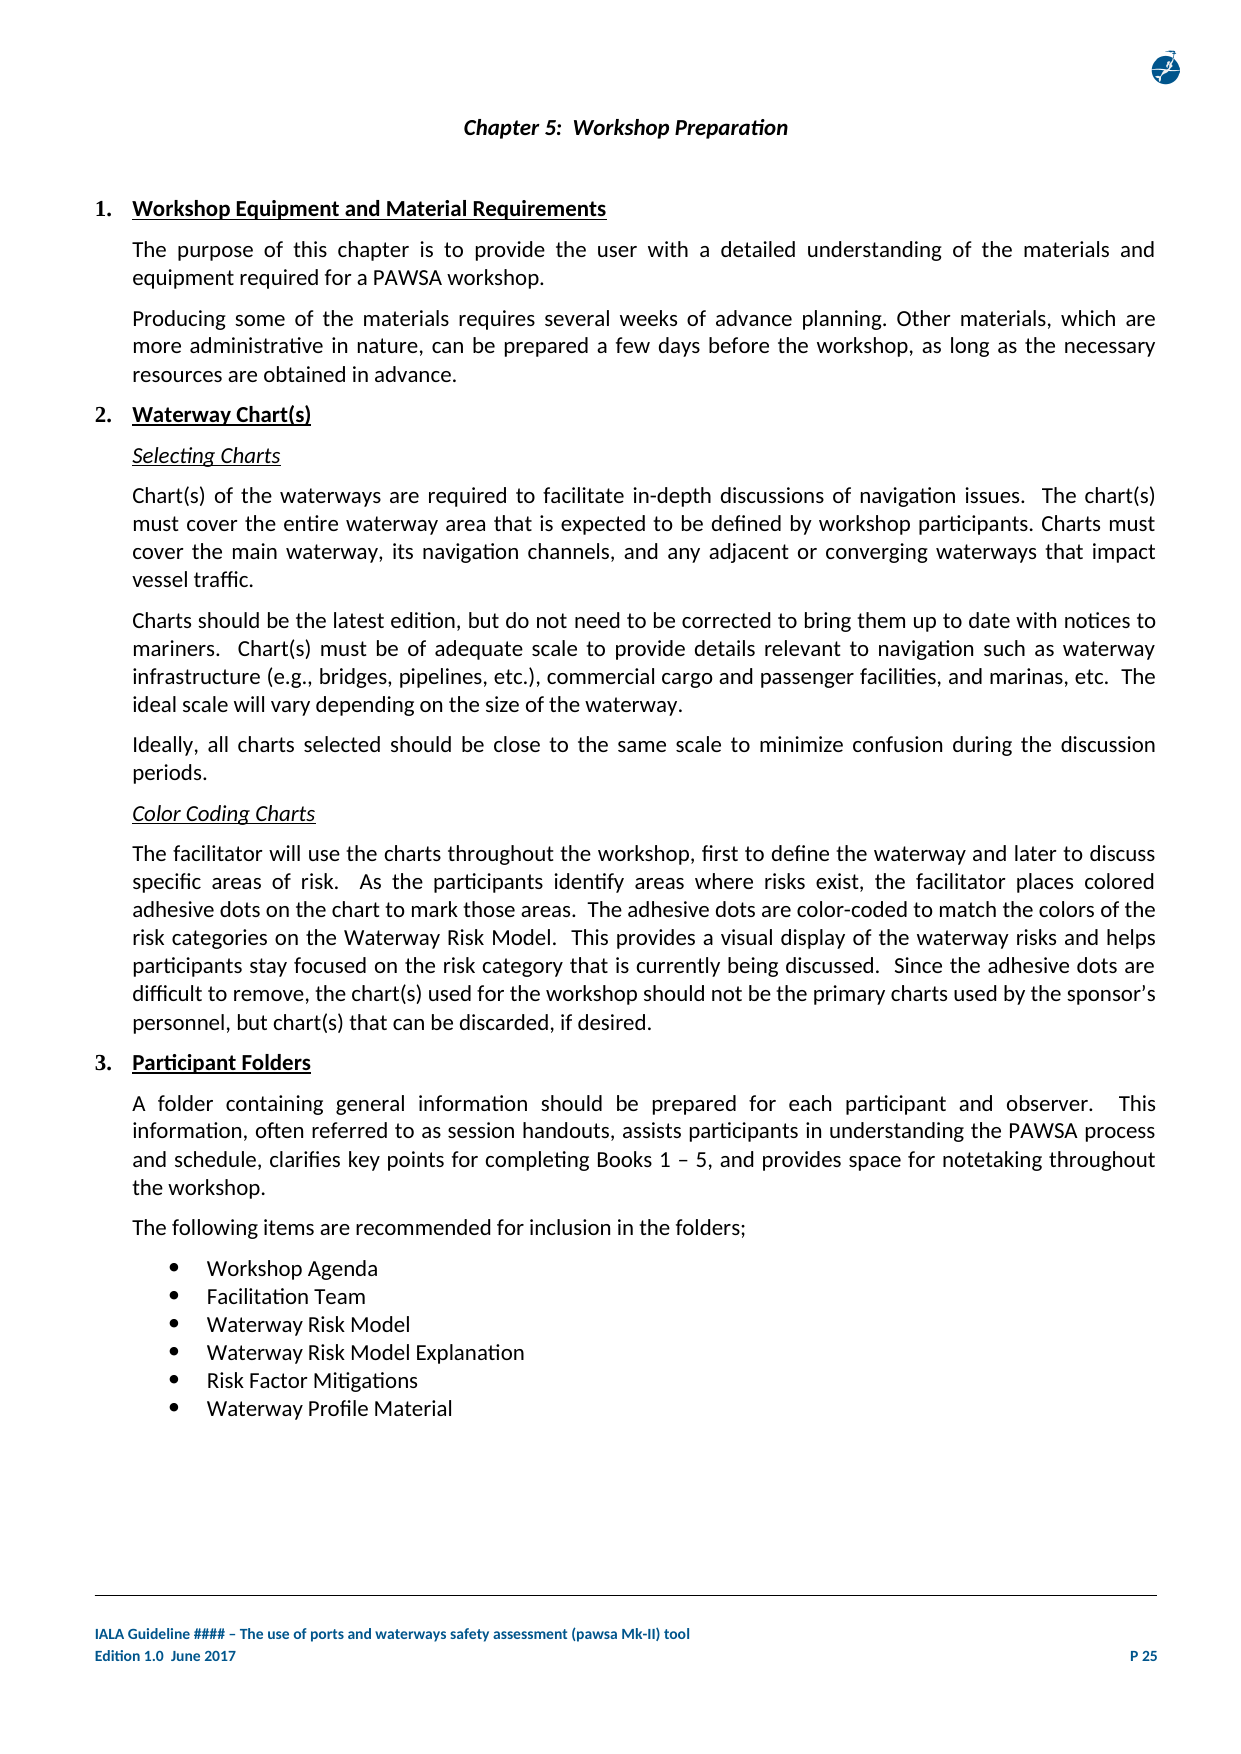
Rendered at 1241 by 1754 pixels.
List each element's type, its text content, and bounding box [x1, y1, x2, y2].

list Workshop Equipment and Material Requirements [94, 194, 1157, 223]
text Charts should be the latest edition, but do not need to be corrected to bring them up to date with notices to mariners. Chart(s) must be of adequate scale to provide details relevant to navigation such as waterway infrastructure (e.g., bridges, pipelines, etc.), commercial cargo and passenger facilities, and marinas, etc. The ideal scale will vary depending on the size of the waterway. [132, 606, 1157, 718]
text The facilitator will use the charts throughout the workshop, first to define the waterway and later to discuss specific areas of risk. As the participants identify areas where risks exist, the facilitator places colored adhesive dots on the chart to mark those areas. The adhesive dots are color-coded to match the colors of the risk categories on the Waterway Risk Model. This provides a visual display of the waterway risks and helps participants stay focused on the risk category that is currently being discussed. Since the adhesive dots are difficult to remove, the chart(s) used for the workshop should not be the primary charts used by the sponsor’s personnel, but chart(s) that can be discarded, if desired. [132, 839, 1157, 1036]
picture [1120, 0, 1239, 119]
list Waterway Risk Model [169, 1310, 1157, 1338]
list Waterway Profile Material [169, 1394, 1157, 1422]
text The following items are recommended for inclusion in the folders; [132, 1213, 1157, 1241]
text Selecting Charts [132, 441, 1157, 469]
text Producing some of the materials requires several weeks of advance planning. Other materials, which are more administrative in nature, can be prepared a few days before the workshop, as long as the necessary resources are obtained in advance. [132, 304, 1157, 388]
list Participant Folders [94, 1048, 1157, 1076]
text The purpose of this chapter is to provide the user with a detailed understanding of the materials and equipment required for a PAWSA workshop. [132, 235, 1157, 291]
list Workshop Agenda [169, 1254, 1157, 1282]
list Facilitation Team [169, 1282, 1157, 1310]
list Risk Factor Mitigations [169, 1366, 1157, 1394]
title Chapter 5: Workshop Preparation [94, 113, 1157, 142]
text Chart(s) of the waterways are required to facilitate in-depth discussions of navigation issues. The chart(s) must cover the entire waterway area that is expected to be defined by workshop participants. Charts must cover the main waterway, its navigation channels, and any adjacent or converging waterways that impact vessel traffic. [132, 481, 1157, 593]
text Ideally, all charts selected should be close to the same scale to minimize confusion during the discussion periods. [132, 730, 1157, 786]
text Color Coding Charts [132, 799, 1157, 827]
list Waterway Risk Model Explanation [169, 1338, 1157, 1366]
list Waterway Chart(s) [94, 400, 1157, 428]
text A folder containing general information should be prepared for each participant and observer. This information, often referred to as session handouts, assists participants in understanding the PAWSA process and schedule, clarifies key points for completing Books 1 – 5, and provides space for notetaking throughout the workshop. [132, 1089, 1157, 1201]
